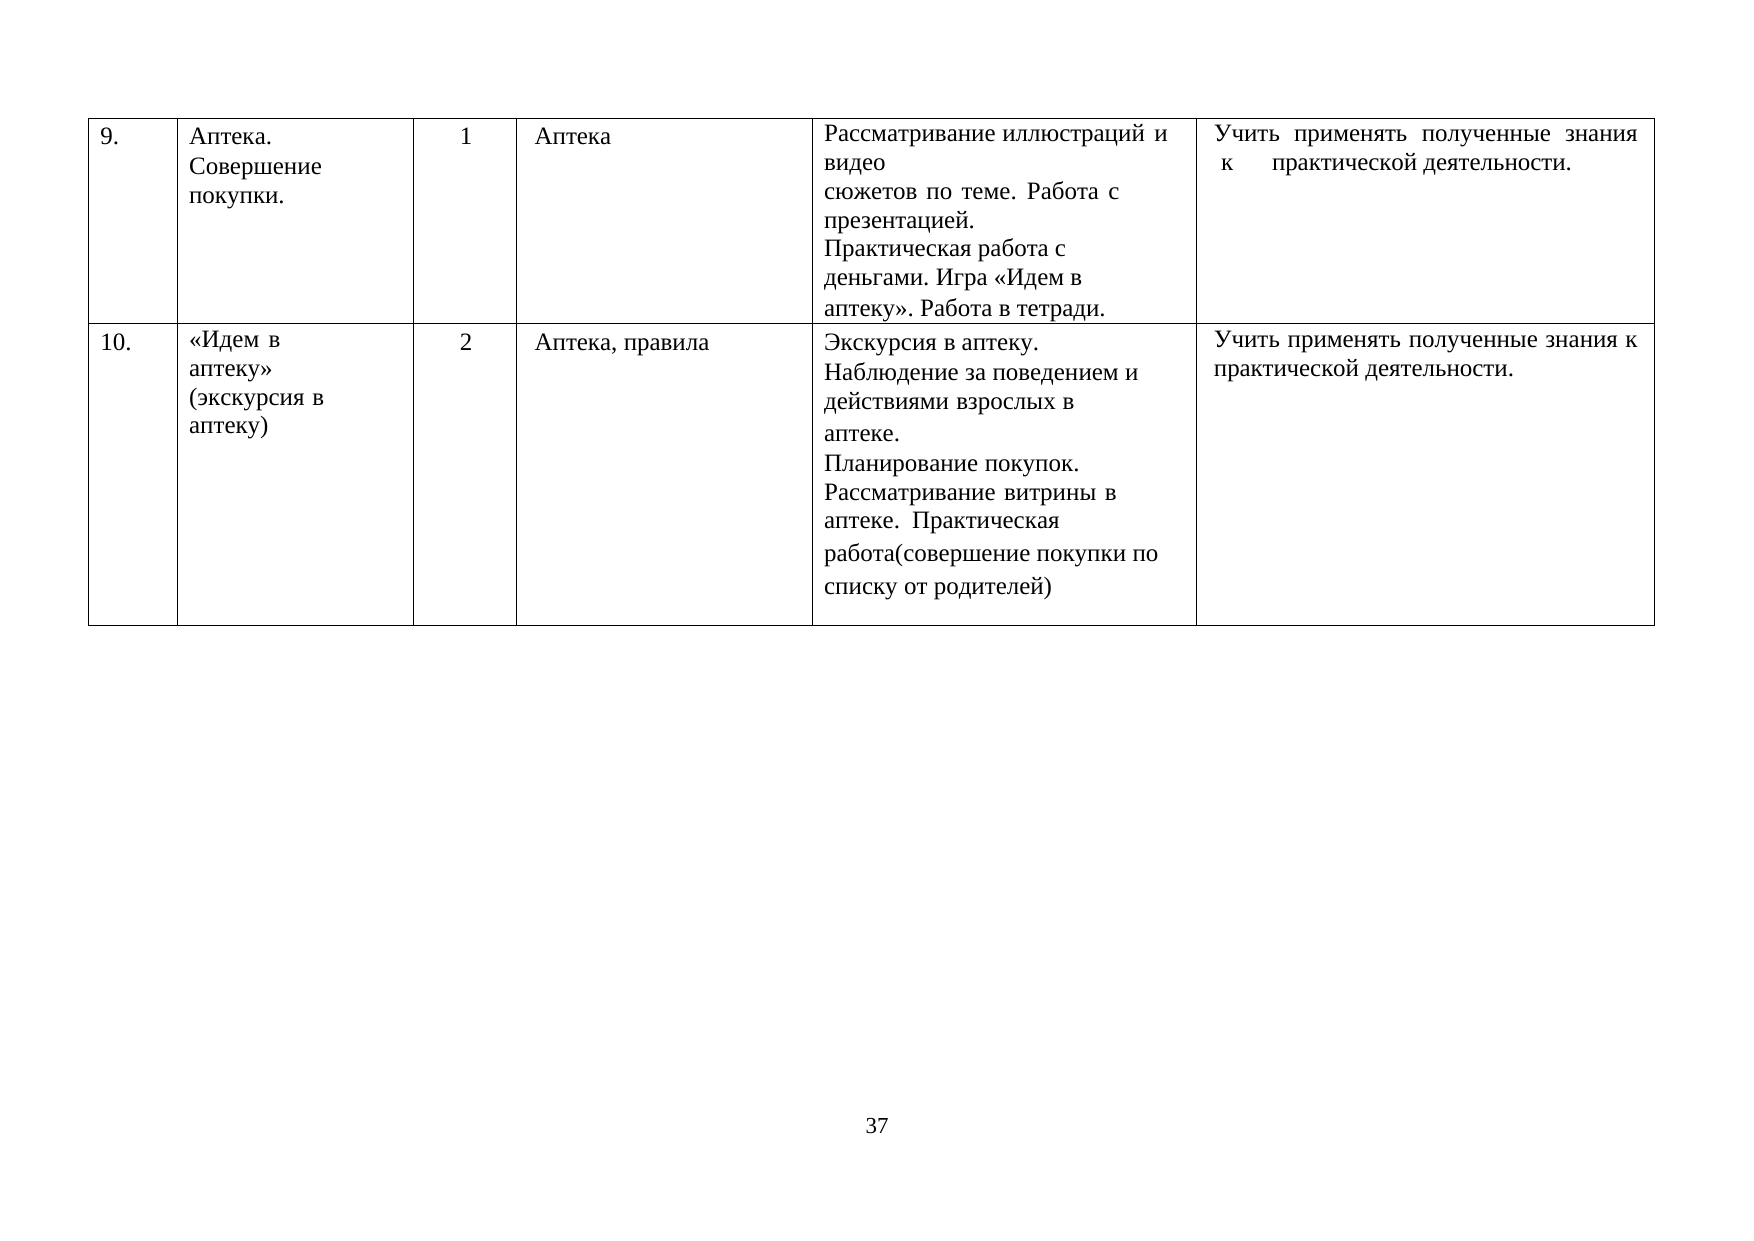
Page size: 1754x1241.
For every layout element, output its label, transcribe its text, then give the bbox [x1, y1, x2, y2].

table_header 9. [89, 119, 177, 323]
table_cell Учить применять полученные знания к практической деятельности. [1197, 324, 1654, 625]
table_cell 2 [414, 324, 516, 625]
table_cell Аптека, правила [517, 324, 812, 625]
table_header 1 [414, 119, 516, 323]
table_header Аптека. Совершение покупки. [178, 119, 413, 323]
table_cell 10. [89, 324, 177, 625]
table_header Рассматривание иллюстраций и видео сюжетов по теме. Работа с презентацией. Практическая работа с деньгами. Игра «Идем в аптеку». Работа в тетради. [813, 119, 1196, 323]
table_cell Экскурсия в аптеку. Наблюдение за поведением и действиями взрослых в аптеке. Планирование покупок. Рассматривание витрины в аптеке. Практическая работа(совершение покупки по списку от родителей) [813, 324, 1196, 625]
table_header Учить применять полученные знания к практической деятельности. [1197, 119, 1654, 323]
table_header Аптека [517, 119, 812, 323]
table_cell «Идем в аптеку» (экскурсия в аптеку) [178, 324, 413, 625]
